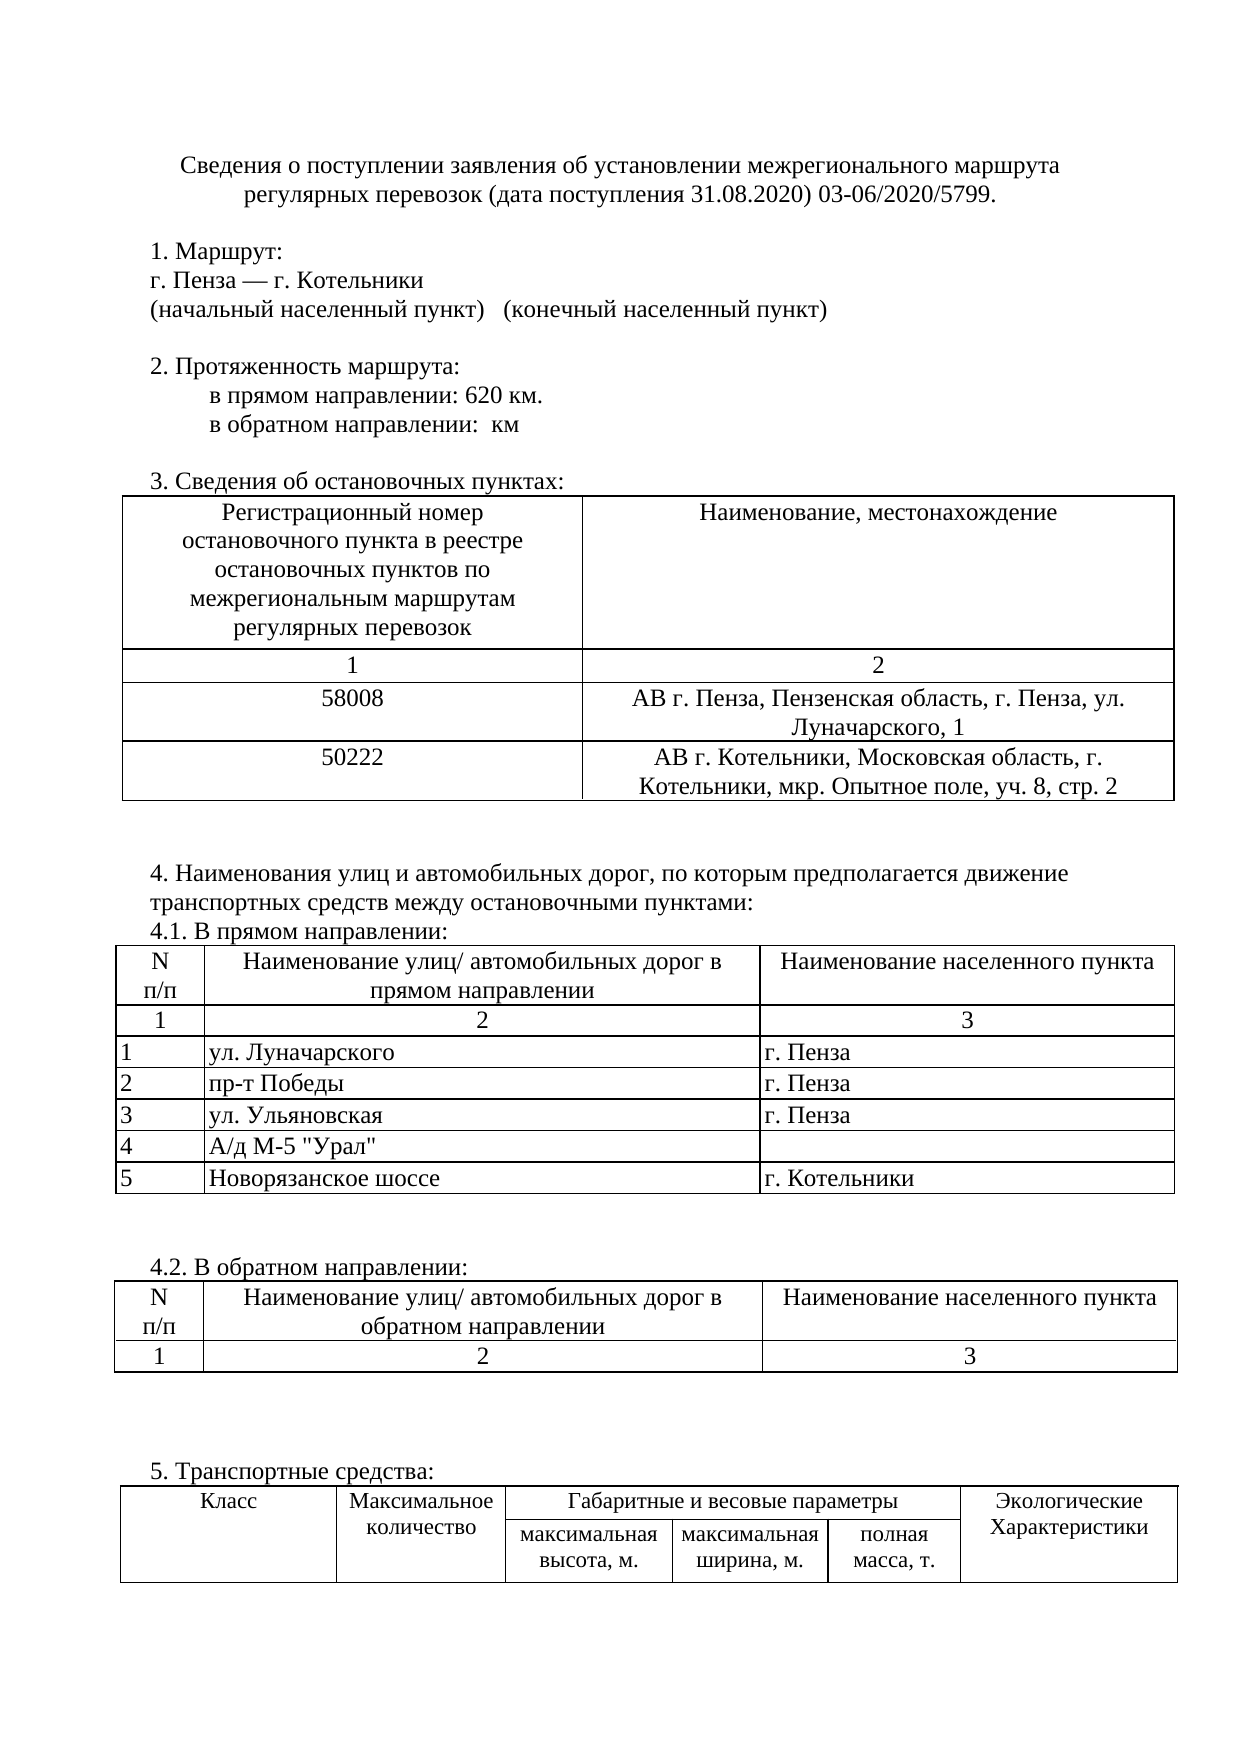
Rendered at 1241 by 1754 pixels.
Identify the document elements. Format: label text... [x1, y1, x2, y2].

table_cell 1 [123, 650, 582, 681]
table_cell полная масса, т. [829, 1520, 960, 1582]
text в обратном направлении: км [150, 409, 1090, 437]
table_header Класс [121, 1487, 336, 1582]
table_cell 2 [204, 1341, 762, 1371]
text (начальный населенный пункт) (конечный населенный пункт) [150, 294, 1090, 322]
table_cell 4 [117, 1131, 204, 1161]
table_header Наименование населенного пункта [761, 946, 1174, 1004]
table_cell г. Пенза [761, 1068, 1174, 1098]
text 4.2. В обратном направлении: [150, 1252, 1090, 1280]
table_cell 2 [117, 1068, 204, 1098]
table_cell 3 [761, 1006, 1174, 1035]
table_cell 1 [115, 1341, 203, 1371]
table_cell АВ г. Котельники, Московская область, г. Котельники, мкр. Опытное поле, уч. 8, стр. 2 [583, 742, 1173, 799]
table_header Наименование улиц/ автомобильных дорог в обратном направлении [204, 1282, 762, 1339]
text 1. Маршрут: [150, 236, 1090, 265]
table_cell 5 [117, 1163, 204, 1193]
table_header Наименование, местонахождение [583, 497, 1173, 648]
table_cell 50222 [123, 742, 582, 799]
table_header Наименование населенного пункта [763, 1282, 1177, 1339]
table_header N п/п [117, 946, 204, 1004]
table_cell пр-т Победы [205, 1068, 759, 1098]
table_header Габаритные и весовые параметры [506, 1487, 960, 1518]
table_cell г. Пенза [761, 1100, 1174, 1130]
table_cell 58008 [123, 683, 582, 740]
text 4. Наименования улиц и автомобильных дорог, по которым предполагается движение транспортных средств между остановочными пунктами: [150, 858, 1090, 916]
text 2. Протяженность маршрута: [150, 351, 1090, 380]
table_cell максимальная высота, м. [506, 1520, 672, 1582]
table_cell А/д М-5 "Урал" [205, 1131, 759, 1161]
text Сведения о поступлении заявления об установлении межрегионального маршрута регулярных перевозок (дата поступления 31.08.2020) 03-06/2020/5799. [150, 150, 1090, 207]
table_cell 3 [763, 1340, 1177, 1371]
table_cell ул. Луначарского [205, 1037, 759, 1067]
table_cell АВ г. Пенза, Пензенская область, г. Пенза, ул. Луначарского, 1 [583, 683, 1173, 740]
table_cell Новорязанское шоссе [205, 1163, 759, 1193]
text 5. Транспортные средства: [150, 1456, 1090, 1485]
table_cell ул. Ульяновская [205, 1100, 759, 1130]
text 3. Сведения об остановочных пунктах: [150, 466, 1090, 495]
table_header Наименование улиц/ автомобильных дорог в прямом направлении [205, 946, 759, 1004]
table_cell 2 [583, 650, 1173, 681]
table_header Регистрационный номер остановочного пункта в реестре остановочных пунктов по межрегиональным маршрутам регулярных перевозок [123, 497, 582, 648]
table_cell [761, 1131, 1174, 1161]
table_cell г. Котельники [761, 1163, 1174, 1193]
text в прямом направлении: 620 км. [150, 380, 1090, 409]
table_cell г. Пенза [761, 1037, 1174, 1067]
table_cell 1 [117, 1037, 204, 1067]
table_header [961, 1487, 1177, 1582]
text 4.1. В прямом направлении: [150, 916, 1090, 945]
table_header N п/п [115, 1282, 203, 1339]
table_cell 3 [117, 1100, 204, 1130]
table_cell максимальная ширина, м. [673, 1520, 827, 1582]
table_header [337, 1487, 505, 1582]
table_cell 2 [205, 1006, 759, 1035]
text г. Пенза — г. Котельники [150, 265, 1090, 294]
table_cell 1 [117, 1006, 204, 1035]
